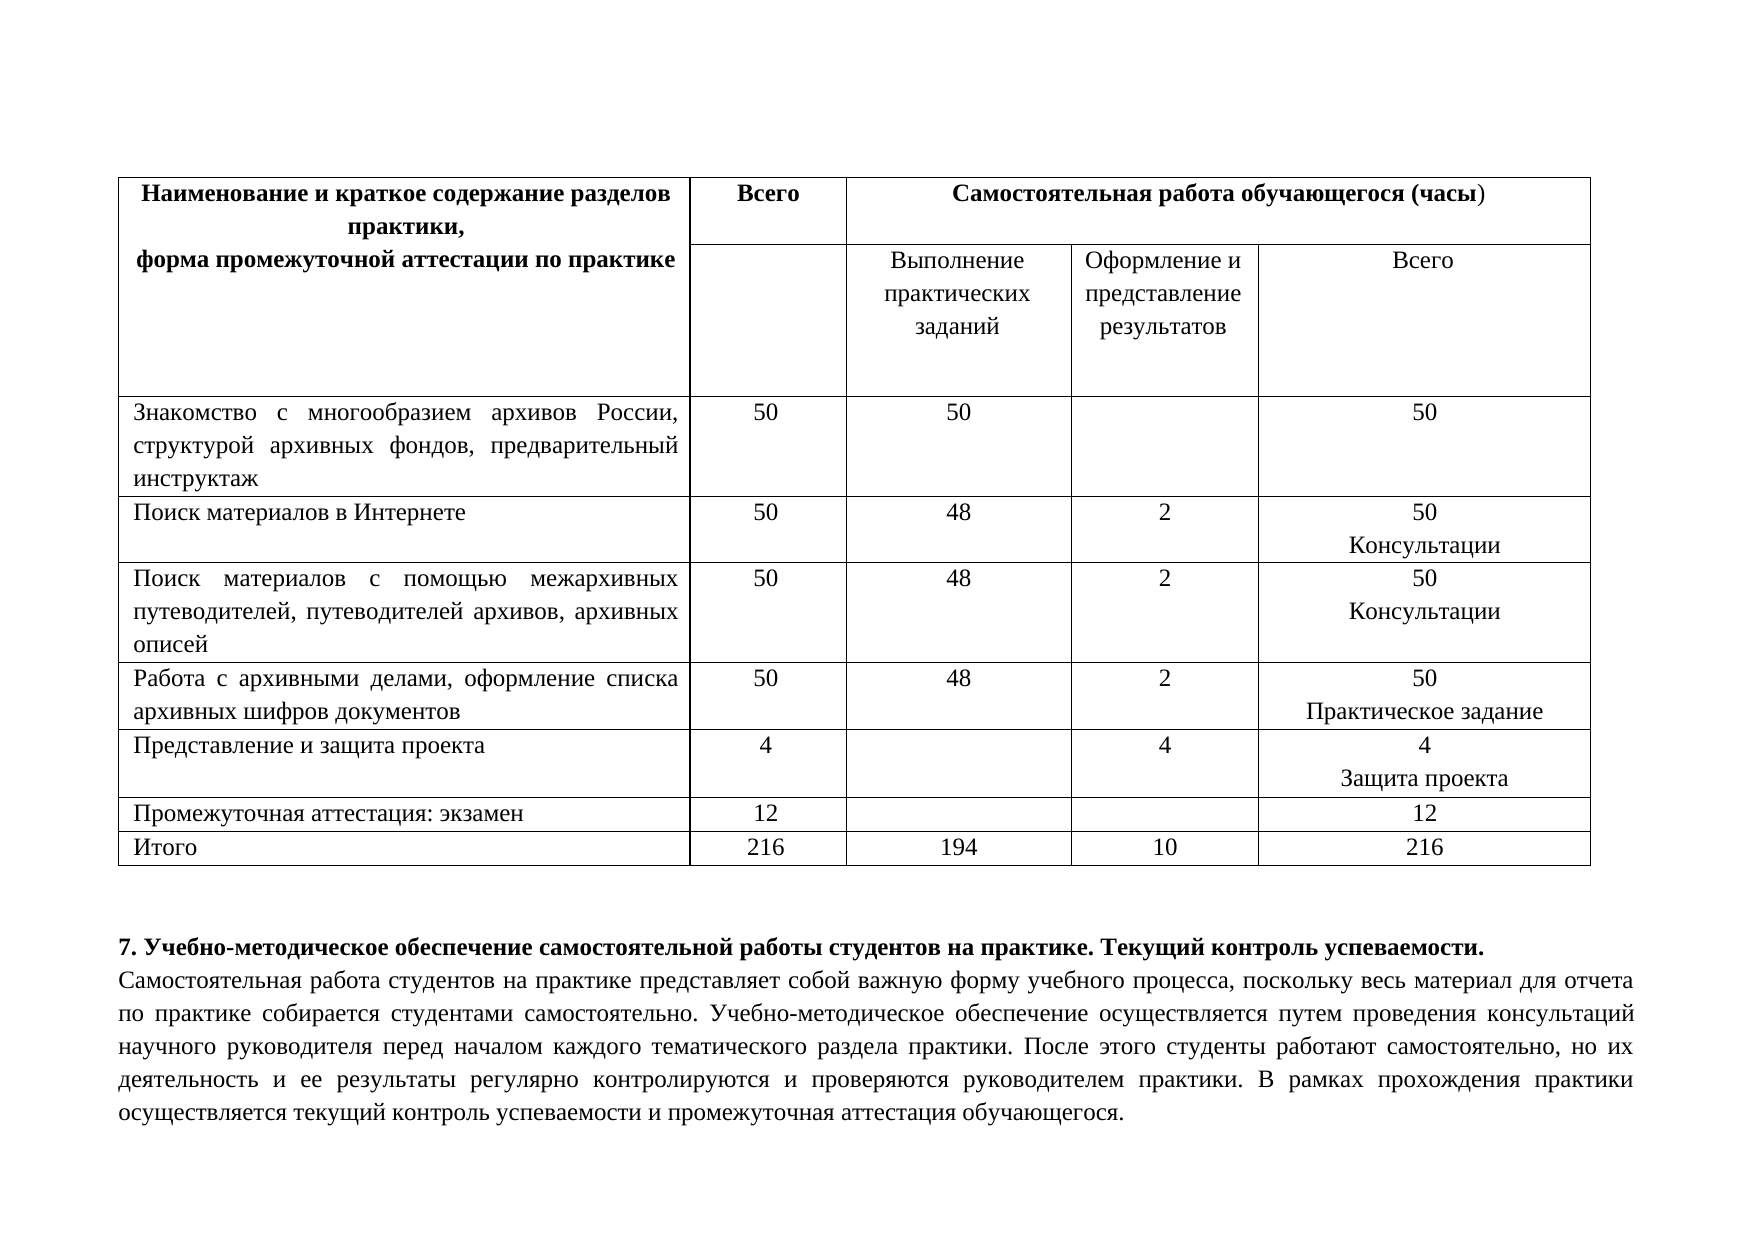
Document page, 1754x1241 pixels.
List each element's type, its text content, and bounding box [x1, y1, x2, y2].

table_cell 48 [847, 563, 1071, 662]
table_cell 50 [691, 563, 846, 662]
table_cell Оформление и представление результатов [1072, 245, 1258, 396]
table_cell 50 Консультации [1259, 497, 1590, 562]
text Самостоятельная работа студентов на практике представляет собой важную форму учебного процесса, поскольку весь материал для отчета по практике собирается студентами самостоятельно. Учебно-методическое обеспечение осуществляется путем проведения консультаций научного руководителя перед началом каждого тематического раздела практики. После этого студенты работают самостоятельно, но их деятельность и ее результаты регулярно контролируются и проверяются руководителем практики. В рамках прохождения практики осуществляется текущий контроль успеваемости и промежуточная аттестация обучающегося. [118, 965, 1636, 1126]
table_cell 4 [691, 730, 846, 797]
table_header Наименование и краткое содержание разделов практики, форма промежуточной аттестации по практике [119, 178, 689, 396]
table_cell 50 Практическое задание [1259, 663, 1590, 729]
table_cell [1072, 798, 1258, 831]
table_cell Итого [119, 832, 689, 865]
table_cell [691, 245, 846, 396]
table_cell 12 [1259, 798, 1590, 831]
table_cell Поиск материалов с помощью межархивных путеводителей, путеводителей архивов, архивных описей [119, 563, 689, 662]
table_cell 2 [1072, 563, 1258, 662]
table_cell Представление и защита проекта [119, 730, 689, 797]
table_cell 216 [1259, 832, 1590, 865]
table_cell Всего [1259, 245, 1590, 396]
table_cell 50 [1259, 397, 1590, 496]
table_cell 194 [847, 832, 1071, 865]
table_cell 50 [691, 663, 846, 729]
table_cell 50 [847, 397, 1071, 496]
table_cell 12 [691, 798, 846, 831]
table_cell [847, 730, 1071, 797]
table_cell 48 [847, 663, 1071, 729]
table_cell [1072, 397, 1258, 496]
table_cell Работа с архивными делами, оформление списка архивных шифров документов [119, 663, 689, 729]
table_cell 2 [1072, 663, 1258, 729]
text 7. Учебно-методическое обеспечение самостоятельной работы студентов на практике. Текущий контроль успеваемости. [118, 932, 1636, 961]
table_cell 10 [1072, 832, 1258, 865]
table_cell 50 Консультации [1259, 563, 1590, 662]
table_cell 50 [691, 397, 846, 496]
table_cell Знакомство с многообразием архивов России, структурой архивных фондов, предварительный инструктаж [119, 397, 689, 496]
table_header Всего [691, 178, 846, 244]
table_cell Поиск материалов в Интернете [119, 497, 689, 562]
table_cell 48 [847, 497, 1071, 562]
table_cell 4 [1072, 730, 1258, 797]
table_cell 4 Защита проекта [1259, 730, 1590, 797]
table_cell 2 [1072, 497, 1258, 562]
table_cell 216 [691, 832, 846, 865]
table_cell Промежуточная аттестация: экзамен [119, 798, 689, 831]
table_cell Выполнение практических заданий [847, 245, 1071, 396]
table_cell 50 [691, 497, 846, 562]
table_cell [847, 798, 1071, 831]
table_header Самостоятельная работа обучающегося (часы) [847, 178, 1590, 244]
